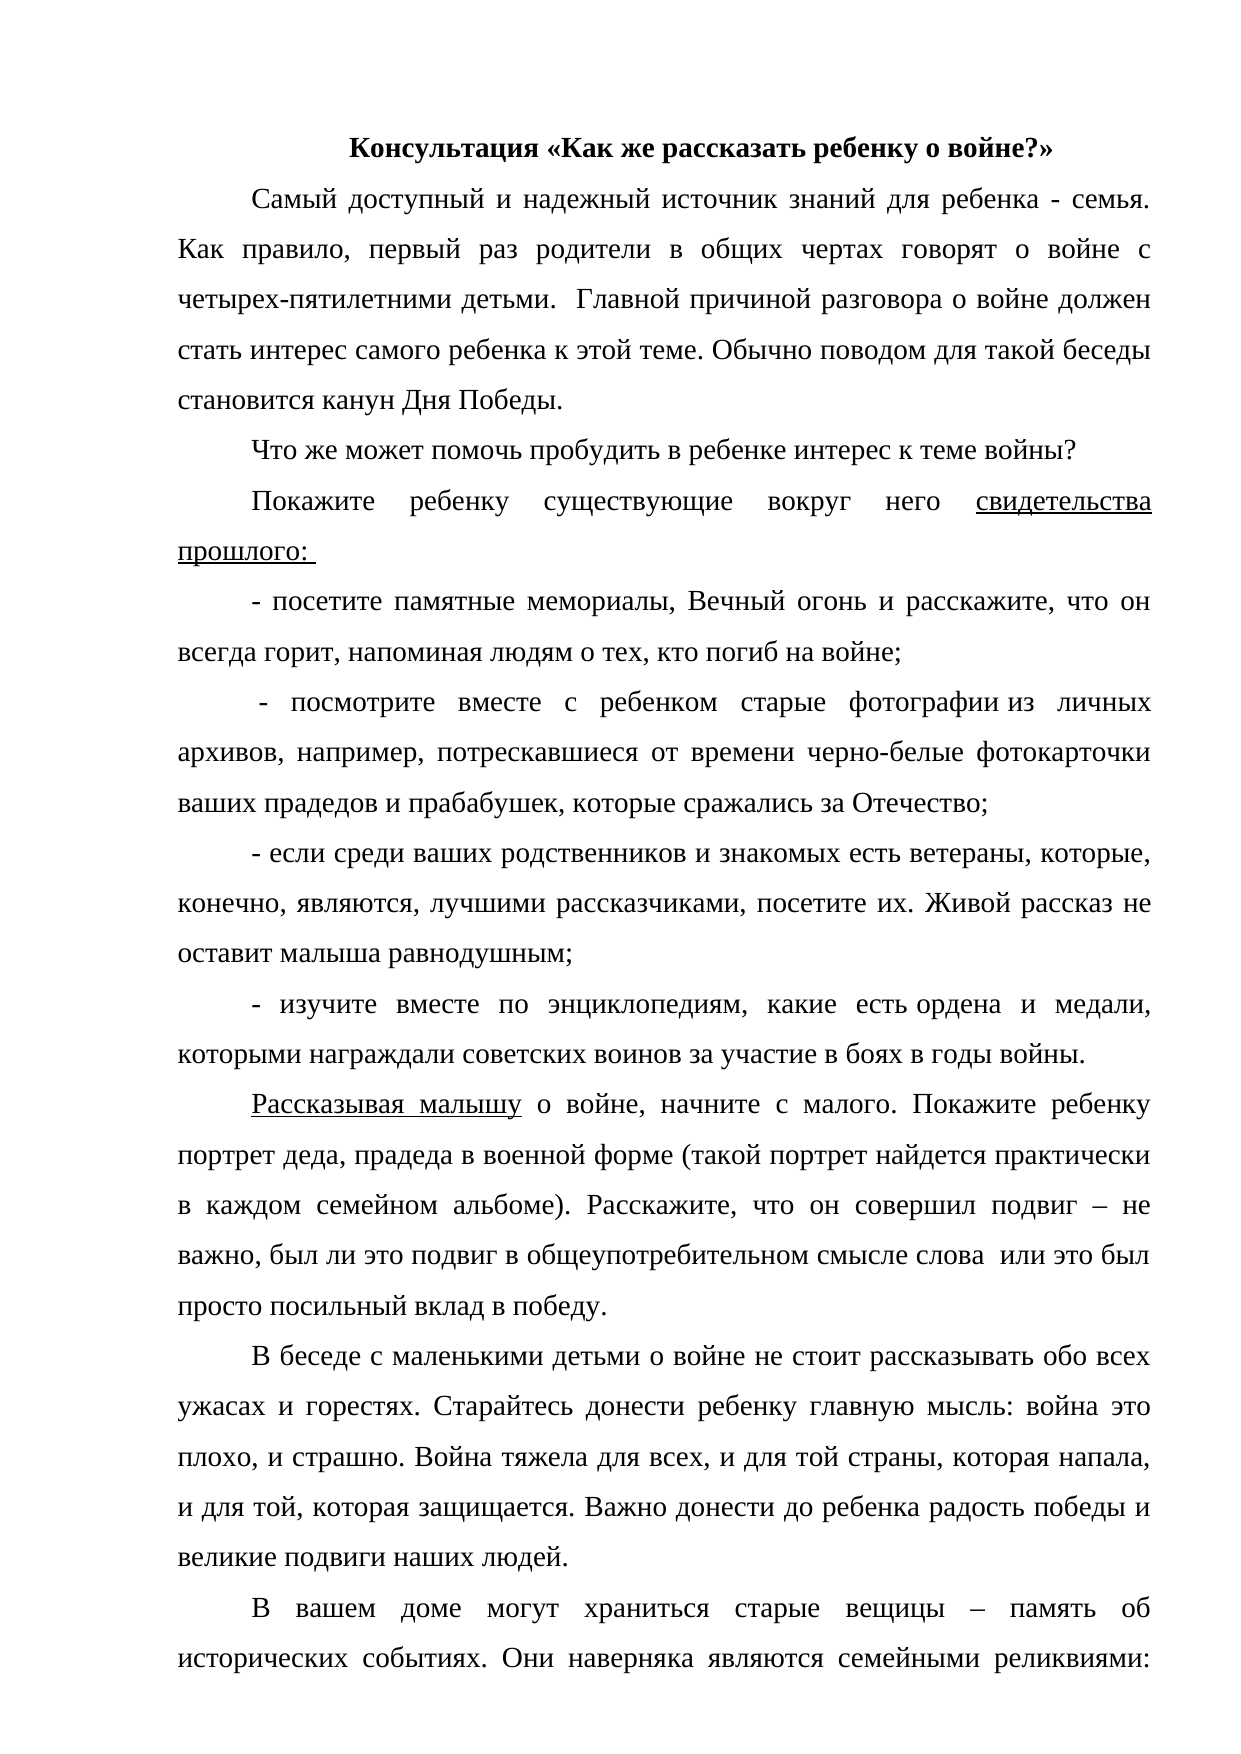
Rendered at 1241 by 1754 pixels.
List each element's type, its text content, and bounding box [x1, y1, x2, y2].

text Покажите ребенку существующие вокруг него свидетельства прошлого: [177, 483, 1152, 567]
text Что же может помочь пробудить в ребенке интерес к теме войны? [177, 432, 1152, 466]
text - если среди ваших родственников и знакомых есть ветераны, которые, конечно, являются, лучшими рассказчиками, посетите их. Живой рассказ не оставит малыша равнодушным; [177, 835, 1152, 969]
text В беседе с маленькими детьми о войне не стоит рассказывать обо всех ужасах и горестях. Старайтесь донести ребенку главную мысль: война это плохо, и страшно. Война тяжела для всех, и для той страны, которая напала, и для той, которая защищается. Важно донести до ребенка радость победы и великие подвиги наших людей. [177, 1338, 1152, 1573]
text - посмотрите вместе с ребенком старые фотографии из личных архивов, например, потрескавшиеся от времени черно-белые фотокарточки ваших прадедов и прабабушек, которые сражались за Отечество; [177, 684, 1152, 818]
text - посетите памятные мемориалы, Вечный огонь и расскажите, что он всегда горит, напоминая людям о тех, кто погиб на войне; [177, 583, 1152, 667]
text Самый доступный и надежный источник знаний для ребенка - семья. Как правило, первый раз родители в общих чертах говорят о войне с четырех-пятилетними детьми. Главной причиной разговора о войне должен стать интерес самого ребенка к этой теме. Обычно поводом для такой беседы становится канун Дня Победы. [177, 181, 1152, 416]
text Рассказывая малышу о войне, начните с малого. Покажите ребенку портрет деда, прадеда в военной форме (такой портрет найдется практически в каждом семейном альбоме). Расскажите, что он совершил подвиг – не важно, был ли это подвиг в общеупотребительном смысле слова или это был просто посильный вклад в победу. [177, 1087, 1152, 1321]
text - изучите вместе по энциклопедиям, какие есть ордена и медали, которыми награждали советских воинов за участие в боях в годы войны. [177, 986, 1152, 1070]
text Консультация «Как же рассказать ребенку о войне?» [177, 131, 1152, 164]
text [177, 1590, 1152, 1673]
